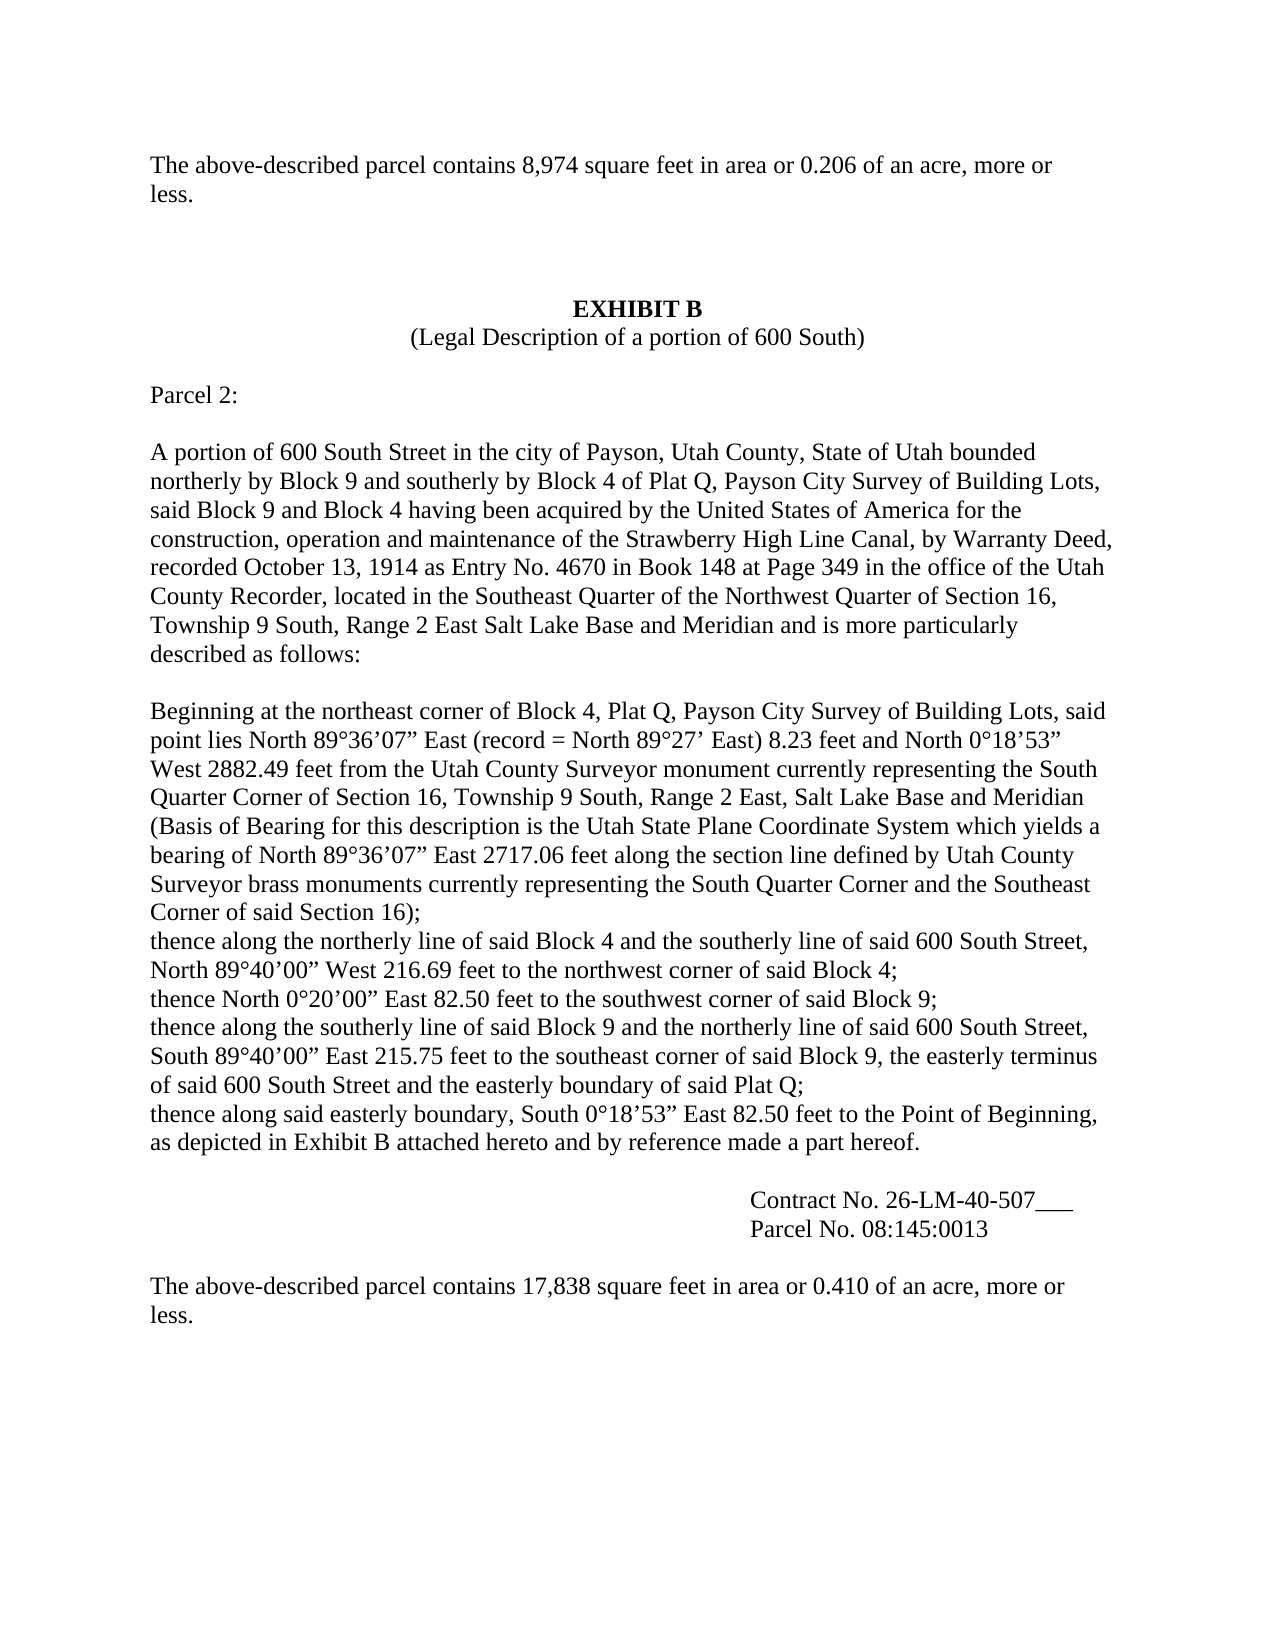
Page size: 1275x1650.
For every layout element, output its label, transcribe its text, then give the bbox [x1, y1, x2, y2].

text thence along the southerly line of said Block 9 and the northerly line of said 600 South Street, [150, 1012, 1125, 1041]
text thence along said easterly boundary, South 0°18’53” East 82.50 feet to the Point of Beginning, [150, 1099, 1125, 1127]
text thence along the northerly line of said Block 4 and the southerly line of said 600 South Street, [150, 926, 1125, 955]
text Quarter Corner of Section 16, Township 9 South, Range 2 East, Salt Lake Base and Meridian [150, 782, 1125, 811]
text point lies North 89°36’07” East (record = North 89°27’ East) 8.23 feet and North 0°18’53” [150, 725, 1125, 754]
text less. [150, 1300, 1125, 1329]
text Township 9 South, Range 2 East Salt Lake Base and Meridian and is more particularly [150, 610, 1125, 639]
text The above-described parcel contains 17,838 square feet in area or 0.410 of an acre, more or [150, 1271, 1125, 1300]
text said Block 9 and Block 4 having been acquired by the United States of America for the [150, 495, 1125, 524]
text recorded October 13, 1914 as Entry No. 4670 in Book 148 at Page 349 in the office of the Utah [150, 552, 1125, 581]
text (Basis of Bearing for this description is the Utah State Plane Coordinate System which yields a [150, 811, 1125, 840]
text North 89°40’00” West 216.69 feet to the northwest corner of said Block 4; [150, 955, 1125, 984]
text construction, operation and maintenance of the Strawberry High Line Canal, by Warranty Deed, [150, 524, 1125, 552]
text Parcel 2: [150, 380, 1125, 409]
text bearing of North 89°36’07” East 2717.06 feet along the section line defined by Utah County [150, 840, 1125, 869]
text A portion of 600 South Street in the city of Payson, Utah County, State of Utah bounded [150, 437, 1125, 466]
text West 2882.49 feet from the Utah County Surveyor monument currently representing the South [150, 754, 1125, 782]
text thence North 0°20’00” East 82.50 feet to the southwest corner of said Block 9; [150, 984, 1125, 1012]
text Beginning at the northeast corner of Block 4, Plat Q, Payson City Survey of Building Lots, said [150, 696, 1125, 725]
text Parcel No. 08:145:0013 [675, 1214, 1125, 1242]
text northerly by Block 9 and southerly by Block 4 of Plat Q, Payson City Survey of Building Lots, [150, 466, 1125, 495]
text Corner of said Section 16); [150, 897, 1125, 926]
text The above-described parcel contains 8,974 square feet in area or 0.206 of an acre, more or [150, 150, 1125, 179]
text of said 600 South Street and the easterly boundary of said Plat Q; [150, 1070, 1125, 1099]
text less. [150, 179, 1125, 207]
text described as follows: [150, 639, 1125, 667]
text as depicted in Exhibit B attached hereto and by reference made a part hereof. [150, 1127, 1125, 1156]
text South 89°40’00” East 215.75 feet to the southeast corner of said Block 9, the easterly terminus [150, 1041, 1125, 1070]
text County Recorder, located in the Southeast Quarter of the Northwest Quarter of Section 16, [150, 581, 1125, 610]
text (Legal Description of a portion of 600 South) [150, 322, 1125, 351]
text EXHIBIT B [150, 294, 1125, 322]
text Contract No. 26-LM-40-507___ [675, 1185, 1125, 1214]
text Surveyor brass monuments currently representing the South Quarter Corner and the Southeast [150, 869, 1125, 897]
